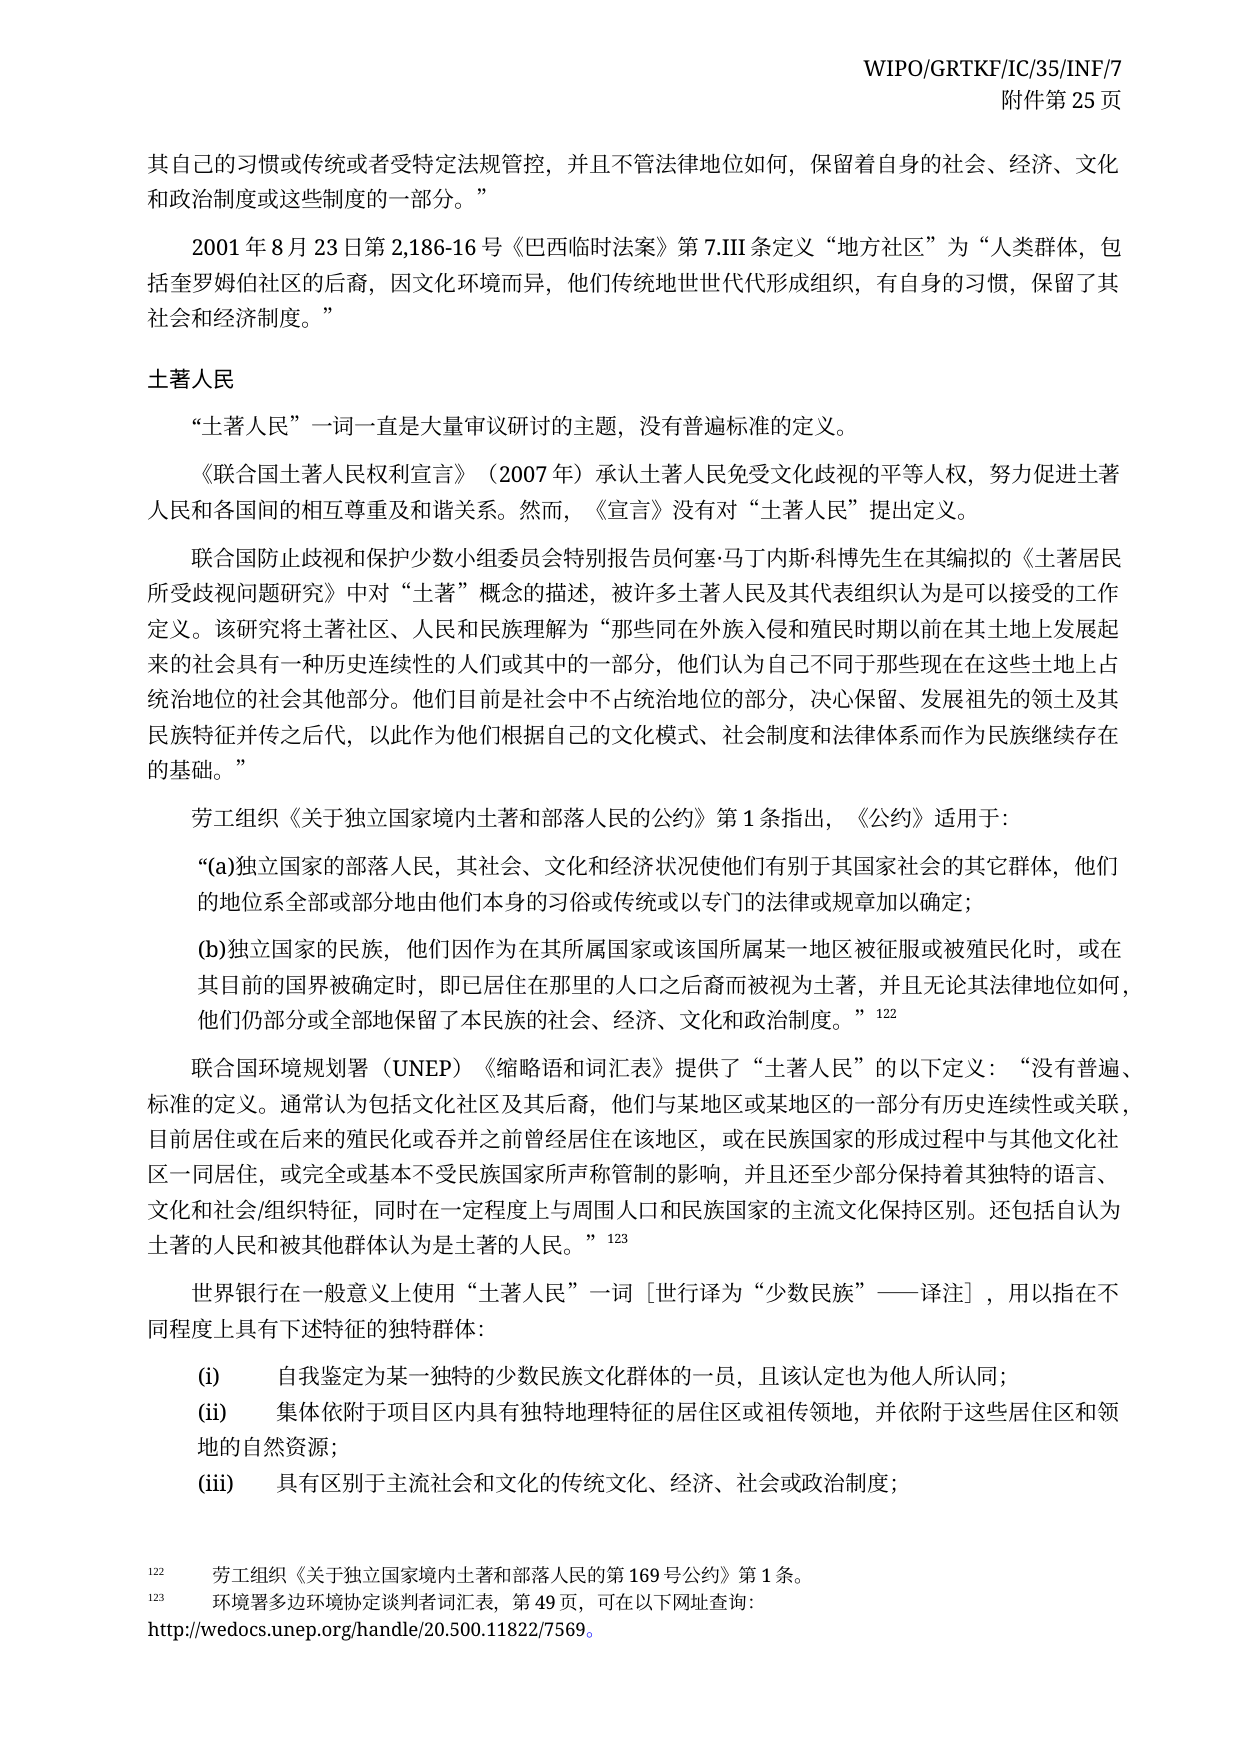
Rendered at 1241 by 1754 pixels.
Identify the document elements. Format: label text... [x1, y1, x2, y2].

text 联合国防止歧视和保护少数小组委员会特别报告员何塞·马丁内斯·科博先生在其编拟的《土著居民所受歧视问题研究》中对“土著”概念的描述，被许多土著人民及其代表组织认为是可以接受的工作定义。该研究将土著社区、人民和民族理解为“那些同在外族入侵和殖民时期以前在其土地上发展起来的社会具有一种历史连续性的人们或其中的一部分，他们认为自己不同于那些现在在这些土地上占统治地位的社会其他部分。他们目前是社会中不占统治地位的部分，决心保留、发展祖先的领土及其民族特征并传之后代，以此作为他们根据自己的文化模式、社会制度和法律体系而作为民族继续存在的基础。” [148, 537, 1122, 785]
text (b)独立国家的民族，他们因作为在其所属国家或该国所属某一地区被征服或被殖民化时，或在其目前的国界被确定时，即已居住在那里的人口之后裔而被视为土著，并且无论其法律地位如何，他们仍部分或全部地保留了本民族的社会、经济、文化和政治制度。” [198, 929, 1122, 1035]
text 《联合国土著人民权利宣言》（2007年）承认土著人民免受文化歧视的平等人权，努力促进土著人民和各国间的相互尊重及和谐关系。然而，《宣言》没有对“土著人民”提出定义。 [148, 454, 1122, 524]
text 世界银行在一般意义上使用“土著人民”一词［世行译为“少数民族”——译注］，用以指在不同程度上具有下述特征的独特群体： [148, 1272, 1122, 1343]
text 2001年8月23日第2,186-16号《巴西临时法案》第7.III条定义“地方社区”为“人类群体，包括奎罗姆伯社区的后裔，因文化环境而异，他们传统地世世代代形成组织，有自身的习惯，保留了其社会和经济制度。” [148, 227, 1122, 333]
text (i) 自我鉴定为某一独特的少数民族文化群体的一员，且该认定也为他人所认同； [198, 1356, 1122, 1391]
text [148, 143, 1122, 214]
text 土著人民 [148, 358, 1122, 393]
text (iii) 具有区别于主流社会和文化的传统文化、经济、社会或政治制度； [198, 1462, 1122, 1497]
text “(a)独立国家的部落人民，其社会、文化和经济状况使他们有别于其国家社会的其它群体，他们的地位系全部或部分地由他们本身的习俗或传统或以专门的法律或规章加以确定； [198, 845, 1122, 916]
text 劳工组织《关于独立国家境内土著和部落人民的公约》第1条指出，《公约》适用于： [148, 797, 1122, 833]
text 联合国环境规划署（UNEP）《缩略语和词汇表》提供了“土著人民”的以下定义：“没有普遍、标准的定义。通常认为包括文化社区及其后裔，他们与某地区或某地区的一部分有历史连续性或关联，目前居住或在后来的殖民化或吞并之前曾经居住在该地区，或在民族国家的形成过程中与其他文化社区一同居住，或完全或基本不受民族国家所声称管制的影响，并且还至少部分保持着其独特的语言、文化和社会/组织特征，同时在一定程度上与周围人口和民族国家的主流文化保持区别。还包括自认为土著的人民和被其他群体认为是土著的人民。” [148, 1047, 1122, 1260]
text “土著人民”一词一直是大量审议研讨的主题，没有普遍标准的定义。 [148, 406, 1122, 441]
text (ii) 集体依附于项目区内具有独特地理特征的居住区或祖传领地，并依附于这些居住区和领地的自然资源； [198, 1391, 1122, 1462]
